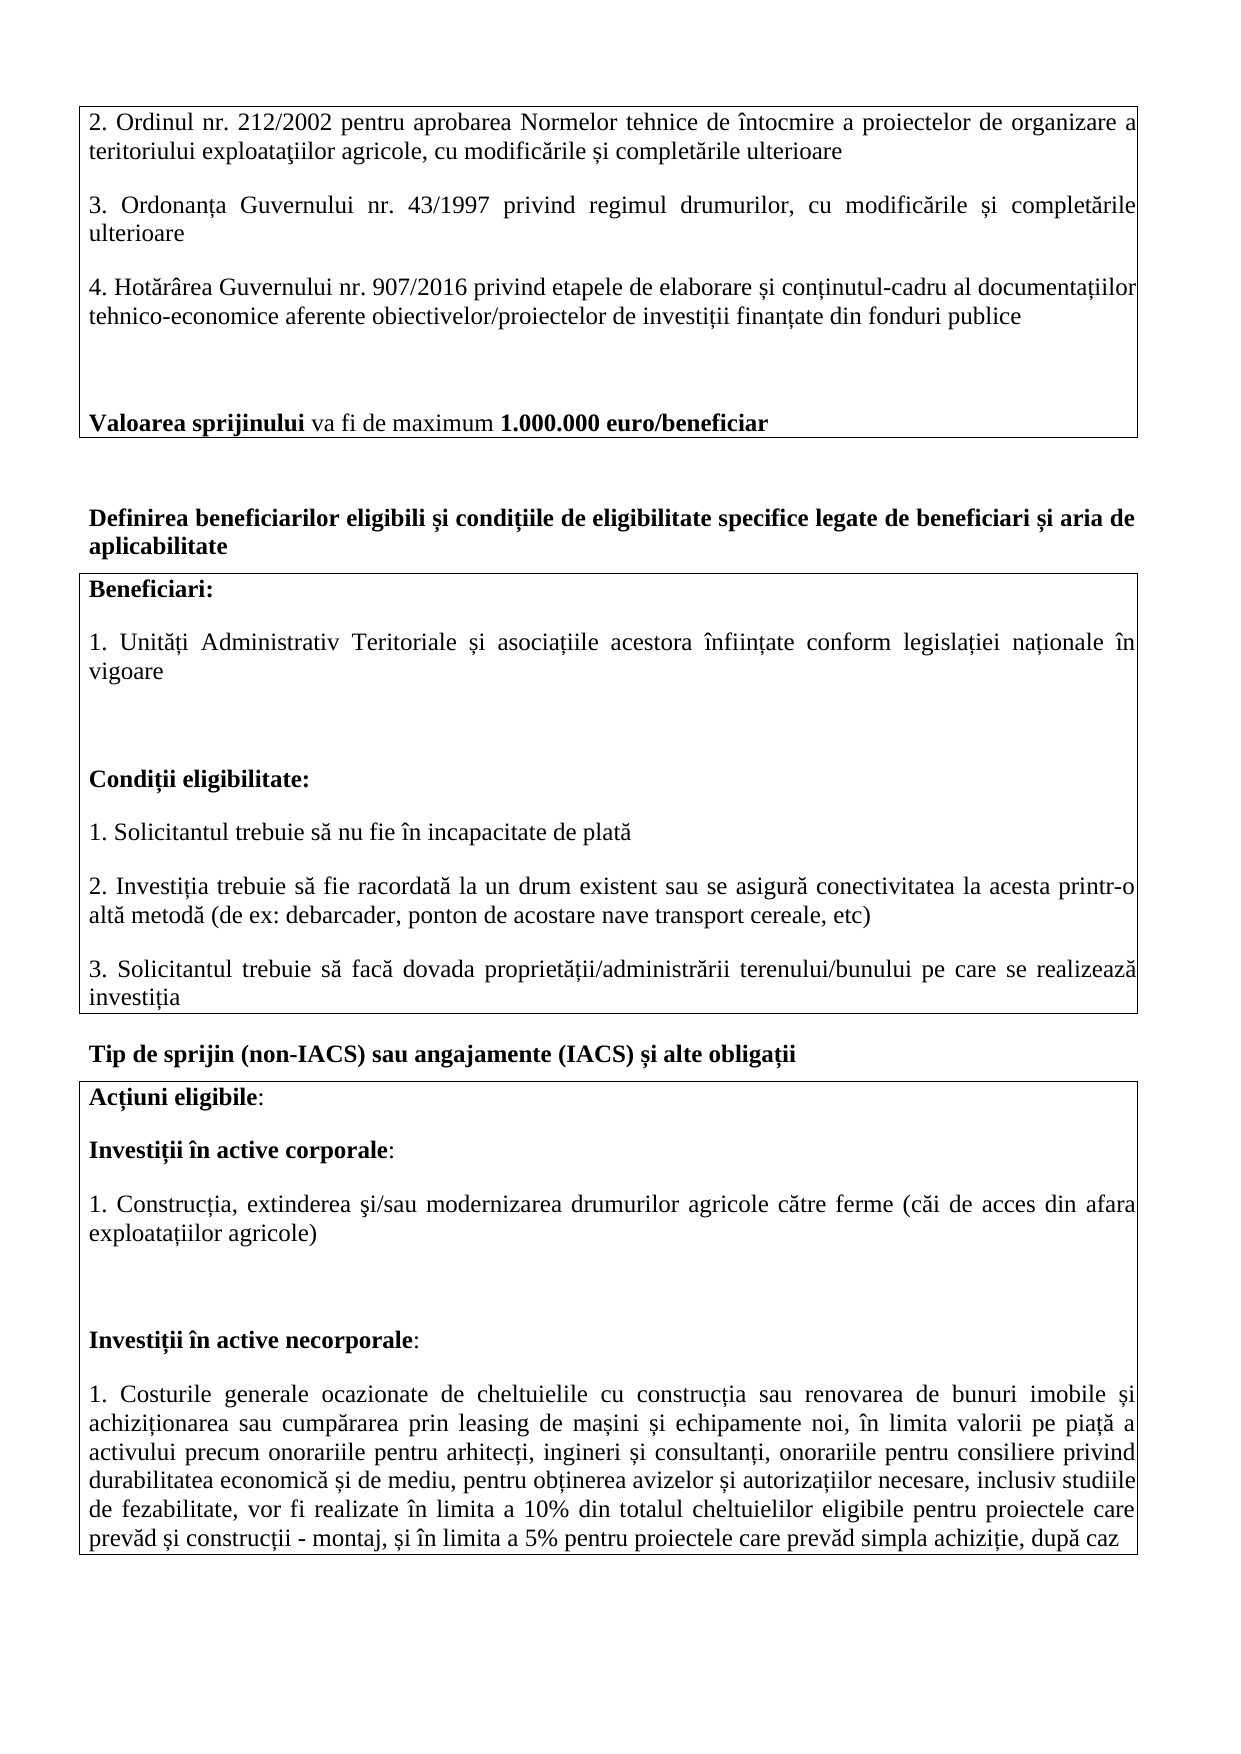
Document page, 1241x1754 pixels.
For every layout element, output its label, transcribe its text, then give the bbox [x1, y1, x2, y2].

text 1. Costurile generale ocazionate de cheltuielile cu construcția sau renovarea de bunuri imobile și achiziționarea sau cumpărarea prin leasing de mașini și echipamente noi, în limita valorii pe piață a activului precum onorariile pentru arhitecți, ingineri și consultanți, onorariile pentru consiliere privind durabilitatea economică și de mediu, pentru obținerea avizelor și autorizațiilor necesare, inclusiv studiile de fezabilitate, vor fi realizate în limita a 10% din totalul cheltuielilor eligibile pentru proiectele care prevăd și construcții - montaj, și în limita a 5% pentru proiectele care prevăd simpla achiziție, după caz [80, 1378, 1137, 1554]
text 3. Ordonanța Guvernului nr. 43/1997 privind regimul drumurilor, cu modificările și completările ulterioare [80, 189, 1137, 247]
text Investiții în active necorporale: [80, 1324, 1137, 1354]
text 4. Hotărârea Guvernului nr. 907/2016 privind etapele de elaborare și conținutul-cadru al documentațiilor tehnico-economice aferente obiectivelor/proiectelor de investiții finanțate din fonduri publice [80, 271, 1137, 330]
text Beneficiari: [80, 574, 1137, 602]
text Definirea beneficiarilor eligibili și condițiile de eligibilitate specifice legate de beneficiari și aria de aplicabilitate [89, 503, 1137, 560]
text 2. Investiția trebuie să fie racordată la un drum existent sau se asigură conectivitatea la acesta printr-o altă metodă (de ex: debarcader, ponton de acostare nave transport cereale, etc) [80, 870, 1137, 929]
text 3. Solicitantul trebuie să facă dovada proprietății/administrării terenului/bunului pe care se realizează investiția [80, 953, 1137, 1013]
text 1. Construcția, extinderea şi/sau modernizarea drumurilor agricole către ferme (căi de acces din afara exploatațiilor agricole) [80, 1188, 1137, 1247]
text 1. Solicitantul trebuie să nu fie în incapacitate de plată [80, 816, 1137, 846]
text 1. Unități Administrativ Teritoriale și asociațiile acestora înființate conform legislației naționale în vigoare [80, 626, 1137, 685]
text 2. Ordinul nr. 212/2002 pentru aprobarea Normelor tehnice de întocmire a proiectelor de organizare a teritoriului exploataţiilor agricole, cu modificările și completările ulterioare [80, 107, 1137, 165]
text Valoarea sprijinului va fi de maximum 1.000.000 euro/beneficiar [80, 407, 1137, 437]
text Tip de sprijin (non-IACS) sau angajamente (IACS) și alte obligații [89, 1039, 1137, 1068]
text Acțiuni eligibile: [80, 1082, 1137, 1110]
text Condiții eligibilitate: [80, 763, 1137, 792]
text Investiții în active corporale: [80, 1134, 1137, 1164]
